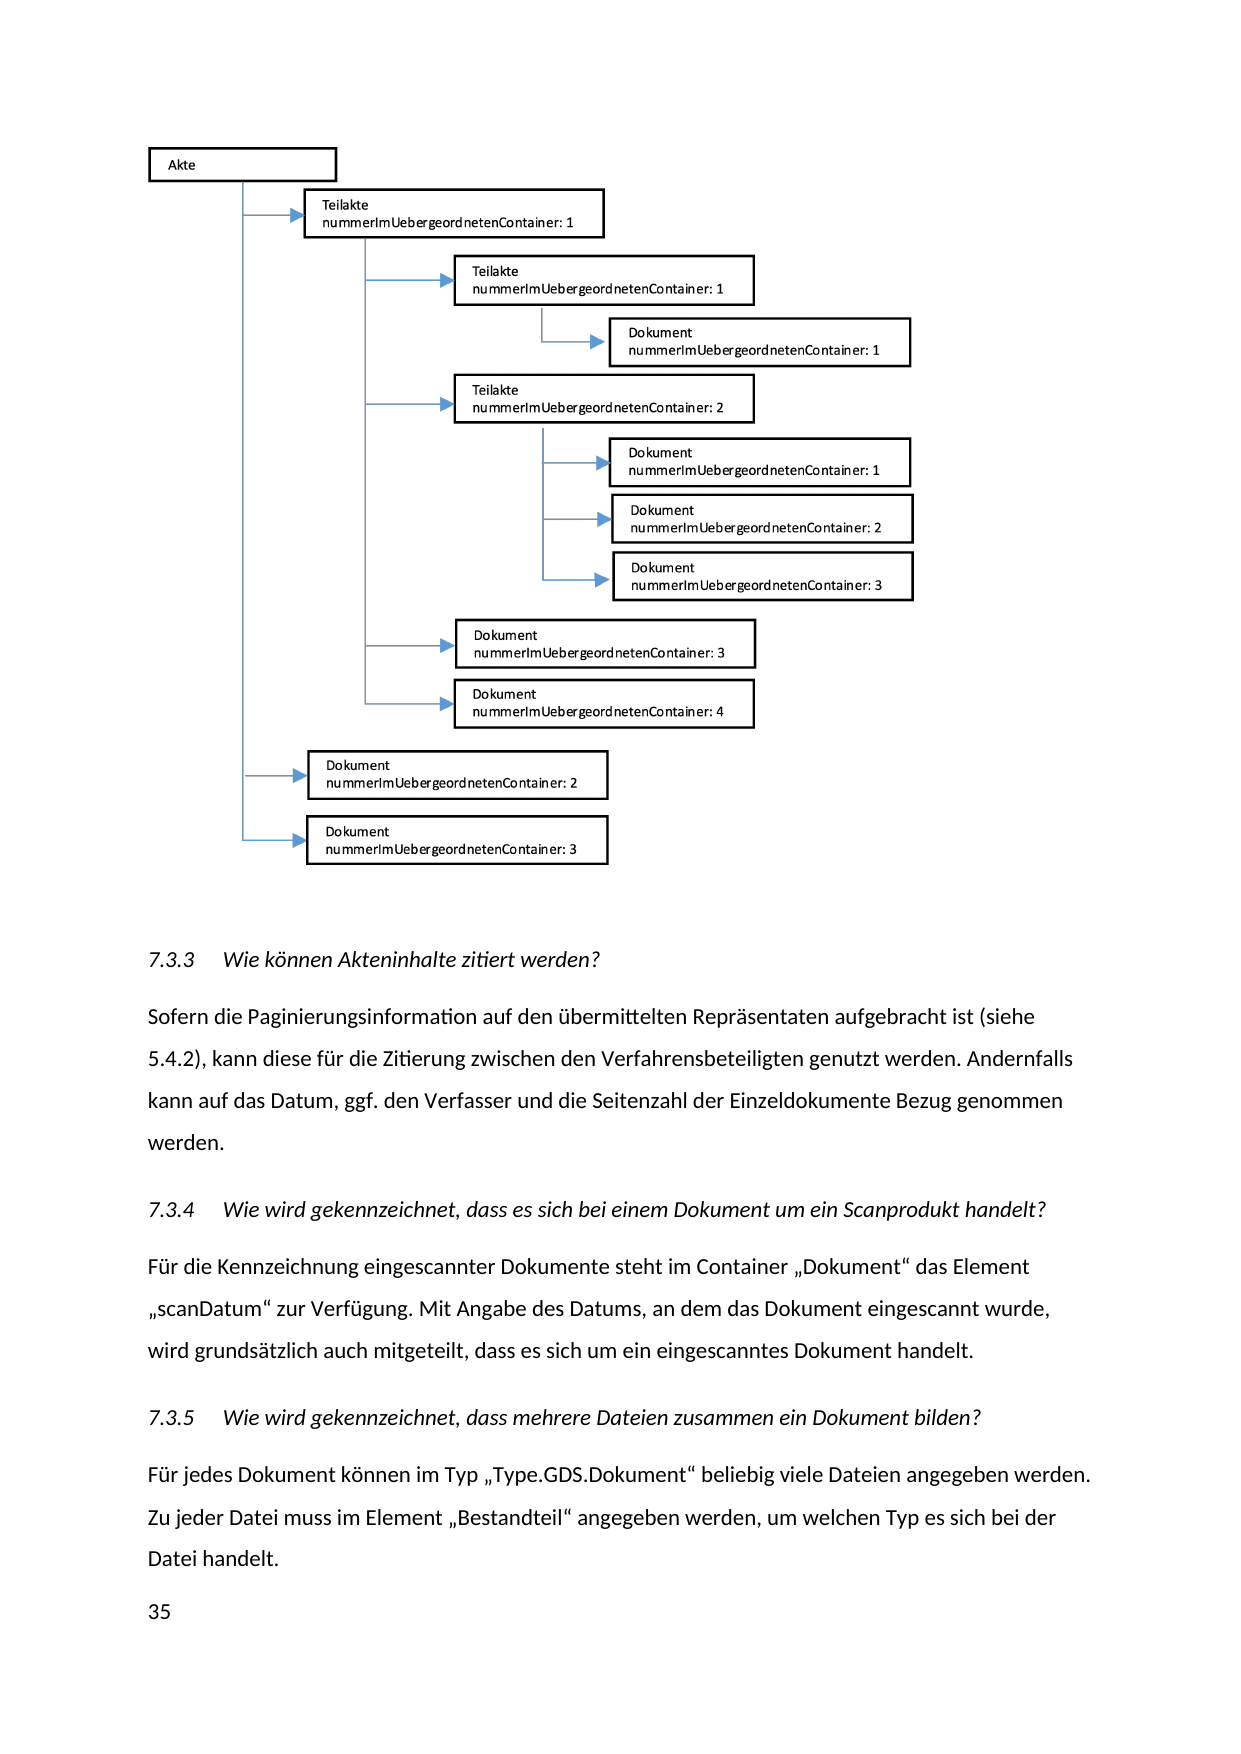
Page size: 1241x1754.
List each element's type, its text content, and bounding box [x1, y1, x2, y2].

picture [147, 147, 915, 865]
text Für jedes Dokument können im Typ „Type.GDS.Dokument“ beliebig viele Dateien angegeben werden. Zu jeder Datei muss im Element „Bestandteil“ angegeben werden, um welchen Typ es sich bei der Datei handelt. [148, 1461, 1093, 1573]
text Sofern die Paginierungsinformation auf den übermittelten Repräsentaten aufgebracht ist (siehe 5.4.2), kann diese für die Zitierung zwischen den Verfahrensbeteiligten genutzt werden. Andernfalls kann auf das Datum, ggf. den Verfasser und die Seitenzahl der Einzeldokumente Bezug genommen werden. [148, 1002, 1093, 1156]
subtitle Wie wird gekennzeichnet, dass es sich bei einem Dokument um ein Scanprodukt handelt? [148, 1195, 1093, 1223]
text Für die Kennzeichnung eingescannter Dokumente steht im Container „Dokument“ das Element „scanDatum“ zur Verfügung. Mit Angabe des Datums, an dem das Dokument eingescannt wurde, wird grundsätzlich auch mitgeteilt, dass es sich um ein eingescanntes Dokument handelt. [148, 1252, 1093, 1364]
subtitle Wie wird gekennzeichnet, dass mehrere Dateien zusammen ein Dokument bilden? [148, 1403, 1093, 1431]
subtitle Wie können Akteninhalte zitiert werden? [148, 945, 1093, 973]
